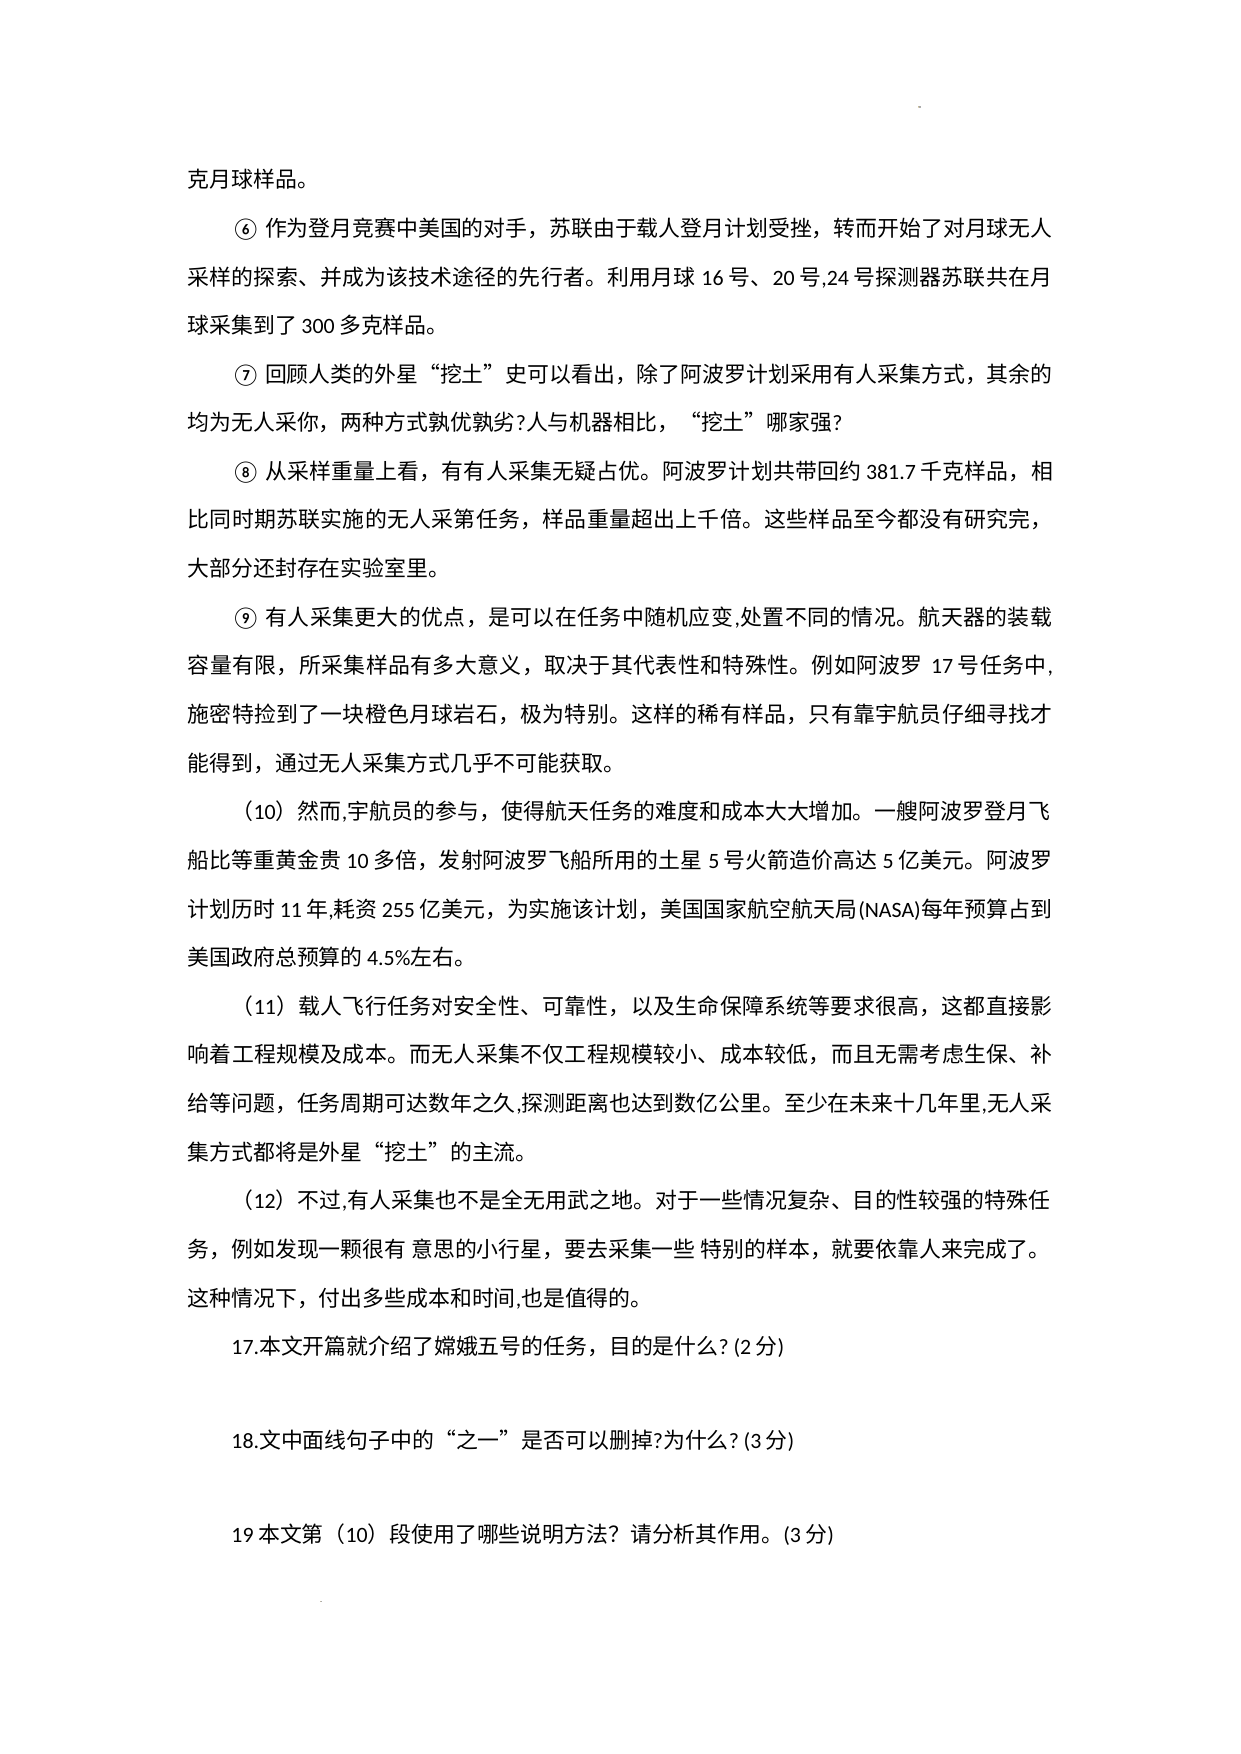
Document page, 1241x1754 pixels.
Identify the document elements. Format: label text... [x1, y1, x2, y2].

text 17.本文开篇就介绍了嫦娥五号的任务，目的是什么? (2分) [187, 1329, 1053, 1361]
text （10）然而,宇航员的参与，使得航天任务的难度和成本大大增加。一艘阿波罗登月飞船比等重黄金贵10多倍，发射阿波罗飞船所用的土星5号火箭造价高达5亿美元。阿波罗计划历时11年,耗资255亿美元，为实施该计划，美国国家航空航天局(NASA)每年预算占到美国政府总预算的4.5%左右。 [187, 794, 1053, 972]
text （12）不过,有人采集也不是全无用武之地。对于一些情况复杂、目的性较强的特殊任务，例如发现一颗很有 意思的小行星，要去采集一些 特别的样本，就要依靠人来完成了。这种情况下，付出多些成本和时间,也是值得的。 [187, 1183, 1053, 1313]
text 19本文第（10）段使用了哪些说明方法？请分析其作用。(3分) [187, 1517, 1053, 1549]
text ⑦回顾人类的外星“挖土”史可以看出，除了阿波罗计划采用有人采集方式，其余的均为无人采你，两种方式孰优孰劣?人与机器相比，“挖土”哪家强? [187, 356, 1053, 437]
text ⑥作为登月竞赛中美国的对手，苏联由于载人登月计划受挫，转而开始了对月球无人采样的探索、并成为该技术途径的先行者。利用月球16号、20号,24号探测器苏联共在月球采集到了300多克样品。 [187, 210, 1053, 340]
text （11）载人飞行任务对安全性、可靠性，以及生命保障系统等要求很高，这都直接影响着工程规模及成本。而无人采集不仅工程规模较小、成本较低，而且无需考虑生保、补给等问题，任务周期可达数年之久,探测距离也达到数亿公里。至少在未来十几年里,无人采集方式都将是外星“挖土”的主流。 [187, 988, 1053, 1167]
text ⑧从采样重量上看，有有人采集无疑占优。阿波罗计划共带回约381.7千克样品，相比同时期苏联实施的无人采第任务，样品重量超出上千倍。这些样品至今都没有研究完，大部分还封存在实验室里。 [187, 453, 1053, 583]
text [187, 162, 1053, 194]
text 18.文中面线句子中的“之一”是否可以删掉?为什么? (3分) [187, 1423, 1053, 1455]
text ⑨有人采集更大的优点，是可以在任务中随机应变,处置不同的情况。航天器的装载容量有限，所采集样品有多大意义，取决于其代表性和特殊性。例如阿波罗17号任务中,施密特捡到了一块橙色月球岩石，极为特别。这样的稀有样品，只有靠宇航员仔细寻找才能得到，通过无人采集方式几乎不可能获取。 [187, 599, 1053, 778]
